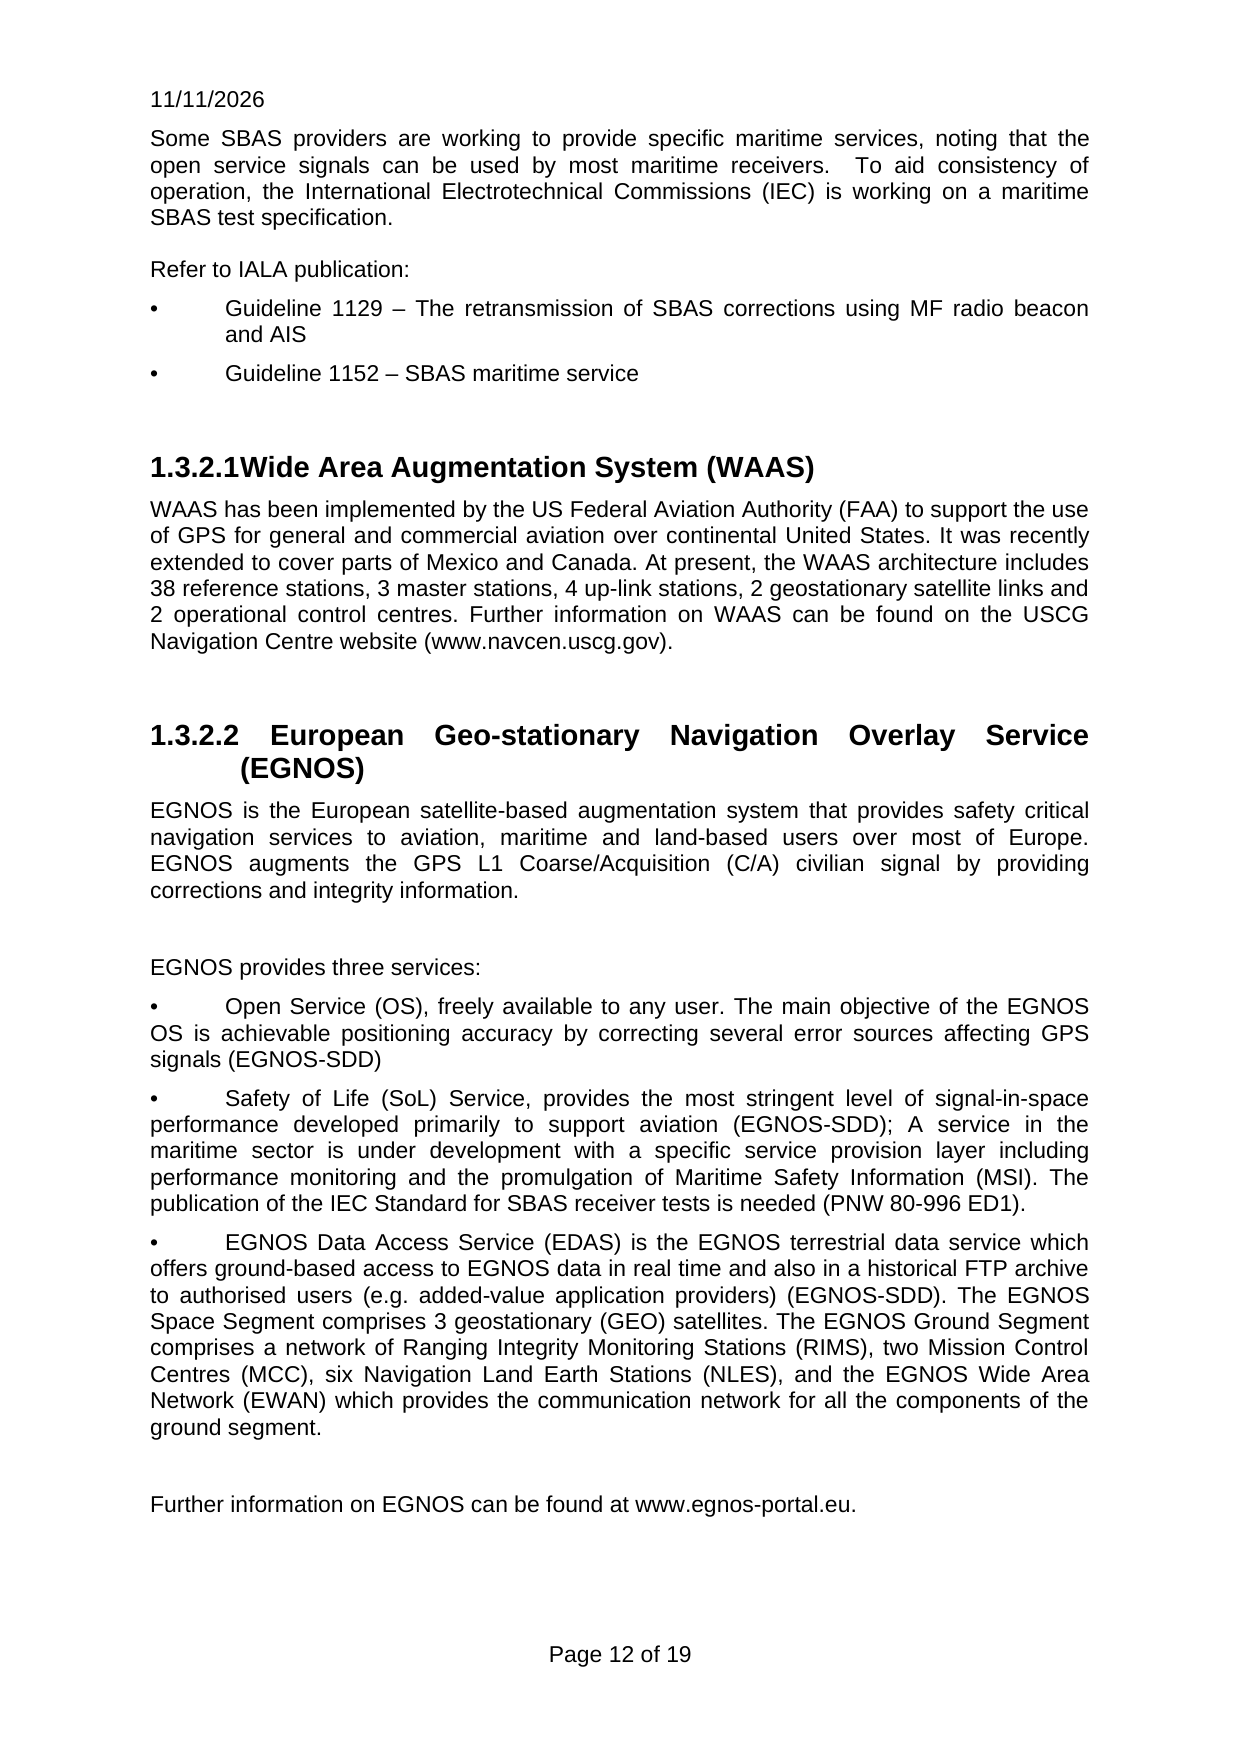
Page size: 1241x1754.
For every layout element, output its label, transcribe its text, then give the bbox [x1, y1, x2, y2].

text • Guideline 1129 – The retransmission of SBAS corrections using MF radio beacon and AIS [150, 294, 1090, 347]
text • Safety of Life (SoL) Service, provides the most stringent level of signal-in-space performance developed primarily to support aviation (EGNOS-SDD); A service in the maritime sector is under development with a specific service provision layer including performance monitoring and the promulgation of Maritime Safety Information (MSI). The publication of the IEC Standard for SBAS receiver tests is needed (PNW 80-996 ED1). [150, 1085, 1090, 1216]
text • EGNOS Data Access Service (EDAS) is the EGNOS terrestrial data service which offers ground-based access to EGNOS data in real time and also in a historical FTP archive to authorised users (e.g. added-value application providers) (EGNOS-SDD). The EGNOS Space Segment comprises 3 geostationary (GEO) satellites. The EGNOS Ground Segment comprises a network of Ranging Integrity Monitoring Stations (RIMS), two Mission Control Centres (MCC), six Navigation Land Earth Stations (NLES), and the EGNOS Wide Area Network (EWAN) which provides the communication network for all the components of the ground segment. [150, 1229, 1090, 1440]
text Further information on EGNOS can be found at www.egnos-portal.eu. [150, 1491, 1090, 1517]
text • Open Service (OS), freely available to any user. The main objective of the EGNOS OS is achievable positioning accuracy by correcting several error sources affecting GPS signals (EGNOS-SDD) [150, 993, 1090, 1072]
subtitle Wide Area Augmentation System (WAAS) [150, 450, 1090, 483]
text EGNOS is the European satellite-based augmentation system that provides safety critical navigation services to aviation, maritime and land-based users over most of Europe. EGNOS augments the GPS L1 Coarse/Acquisition (C/A) civilian signal by providing corrections and integrity information. [150, 797, 1090, 903]
text Some SBAS providers are working to provide specific maritime services, noting that the open service signals can be used by most maritime receivers. To aid consistency of operation, the International Electrotechnical Commissions (IEC) is working on a maritime SBAS test specification. [150, 125, 1090, 231]
subtitle European Geo-stationary Navigation Overlay Service (EGNOS) [150, 718, 1090, 785]
text • Guideline 1152 – SBAS maritime service [150, 360, 1090, 386]
text EGNOS provides three services: [150, 954, 1090, 981]
text Refer to IALA publication: [150, 256, 1090, 282]
text WAAS has been implemented by the US Federal Aviation Authority (FAA) to support the use of GPS for general and commercial aviation over continental United States. It was recently extended to cover parts of Mexico and Canada. At present, the WAAS architecture includes 38 reference stations, 3 master stations, 4 up-link stations, 2 geostationary satellite links and 2 operational control centres. Further information on WAAS can be found on the USCG Navigation Centre website (www.navcen.uscg.gov). [150, 496, 1090, 654]
